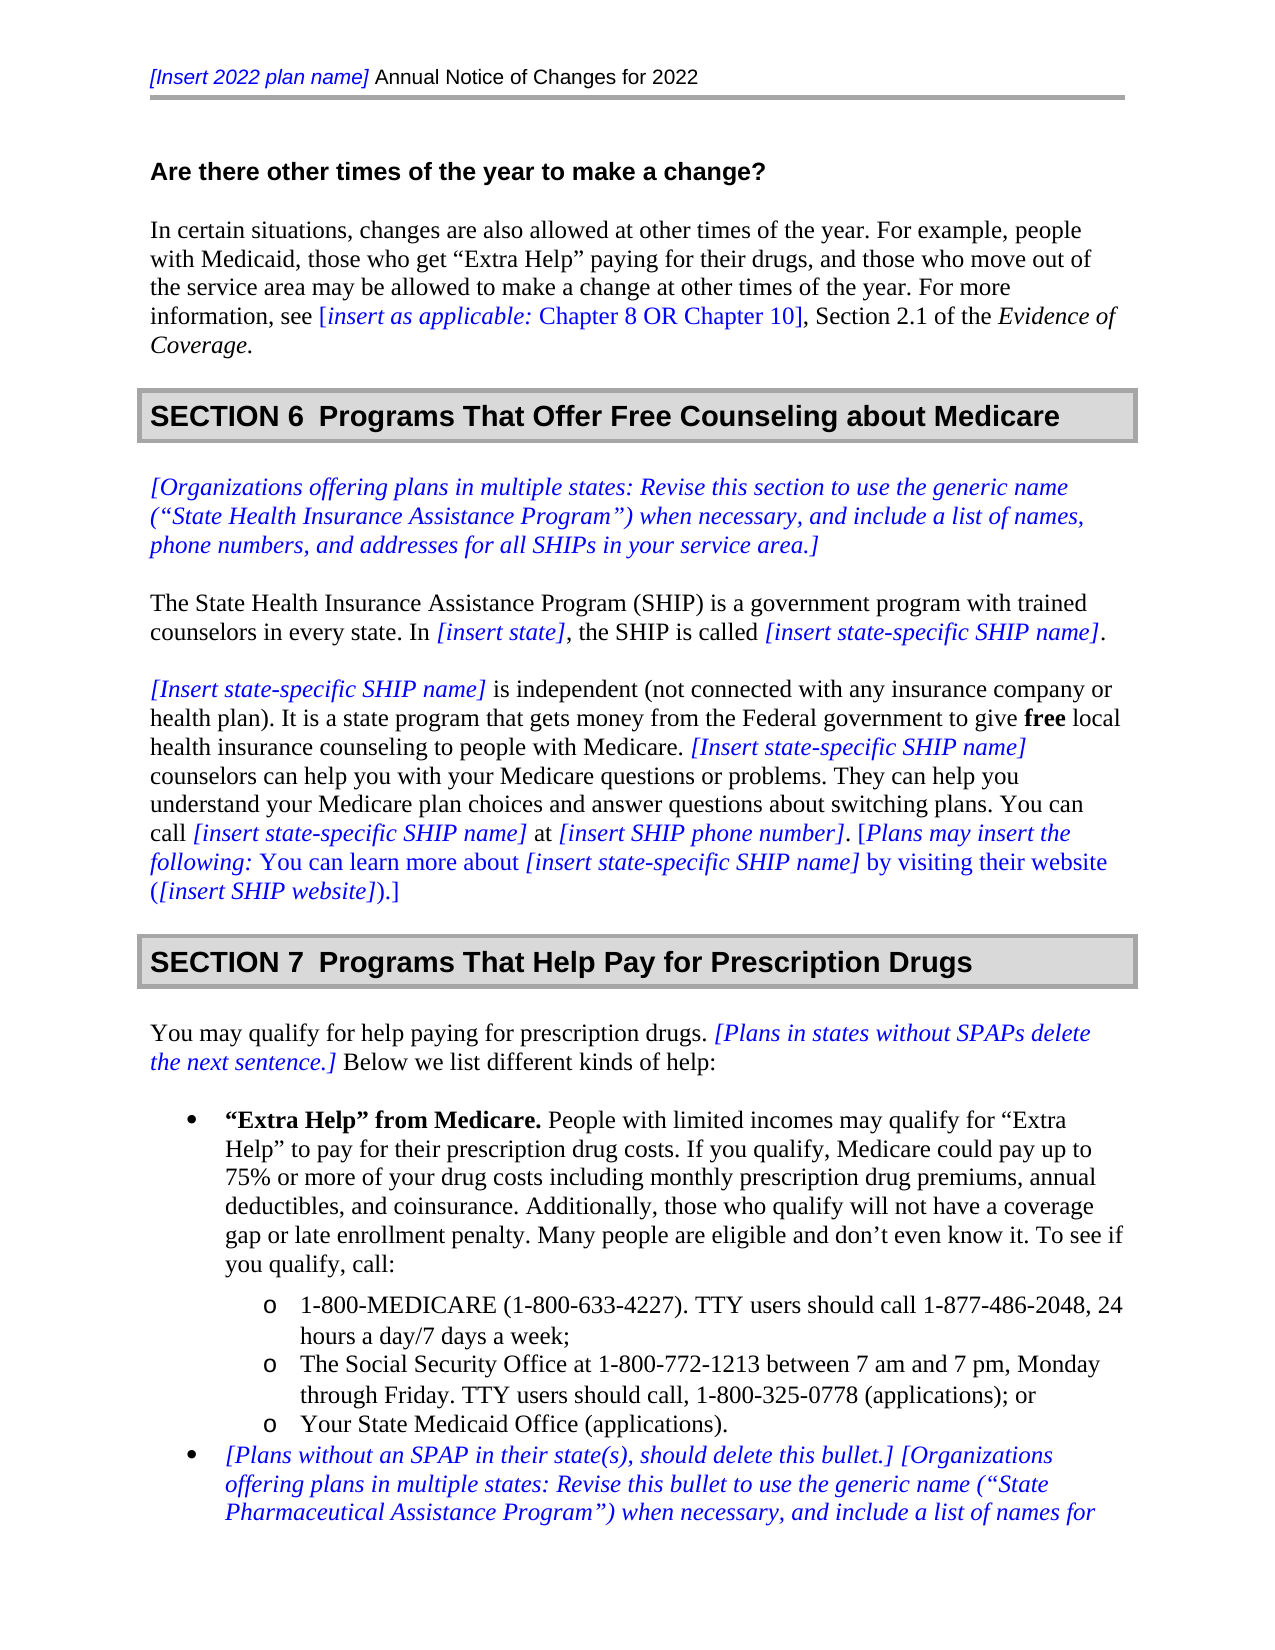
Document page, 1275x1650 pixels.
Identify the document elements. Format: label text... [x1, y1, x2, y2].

subtitle [Insert state-specific SHIP name] is independent (not connected with any insurance company or health plan). It is a state program that gets money from the Federal government to give free local health insurance counseling to people with Medicare. [Insert state-specific SHIP name] counselors can help you with your Medicare questions or problems. They can help you understand your Medicare plan choices and answer questions about switching plans. You can call [insert state-specific SHIP name] at [insert SHIP phone number]. [Plans may insert the following: You can learn more about [insert state-specific SHIP name] by visiting their website ([insert SHIP website]).] [150, 848, 1125, 1078]
list 1-800-MEDICARE (1-800-633-4227). TTY users should call 1-877-486-2048, 24 hours a day/7 days a week; [262, 1463, 1125, 1523]
subtitle The State Health Insurance Assistance Program (SHIP) is a government program with trained counselors in every state. In [insert state], the SHIP is called [insert state-specific SHIP name]. [150, 761, 1125, 819]
text In certain situations, changes are also allowed at other times of the year. For example, people with Medicaid, those who get “Extra Help” paying for their drugs, and those who move out of the service area may be allowed to make a change at other times of the year. For more information, see [insert as applicable: Chapter 8 OR Chapter 10], Section 2.1 of the Evidence of Coverage. [150, 388, 1125, 532]
text You may qualify for help paying for prescription drugs. [Plans in states without SPAPs delete the next sentence.] Below we list different kinds of help: [150, 1192, 1125, 1249]
subtitle [Organizations offering plans in multiple states: Revise this section to use the generic name (“State Health Insurance Assistance Program”) when necessary, and include a list of names, phone numbers, and addresses for all SHIPs in your service area.] [150, 646, 1125, 732]
text If you want to disenroll from our plan and have Original Medicare for next year, you can make the change up to December 31. The change will take effect on January 1, 2022. [150, 244, 1125, 301]
text If you want to change to a different cost plan, you can do so anytime the plan is accepting members. The new plan will let you know when the change will take effect. [150, 157, 1125, 214]
subtitle SECTION 6 Programs That Offer Free Counseling about Medicare [142, 566, 1133, 612]
subtitle Are there other times of the year to make a change? [150, 330, 1125, 359]
subtitle SECTION 7 Programs That Help Pay for Prescription Drugs [142, 1112, 1133, 1158]
list “Extra Help” from Medicare. People with limited incomes may qualify for “Extra Help” to pay for their prescription drug costs. If you qualify, Medicare could pay up to 75% or more of your drug costs including monthly prescription drug premiums, annual deductibles, and coinsurance. Additionally, those who qualify will not have a coverage gap or late enrollment penalty. Many people are eligible and don’t even know it. To see if you qualify, call: [187, 1278, 1125, 1451]
